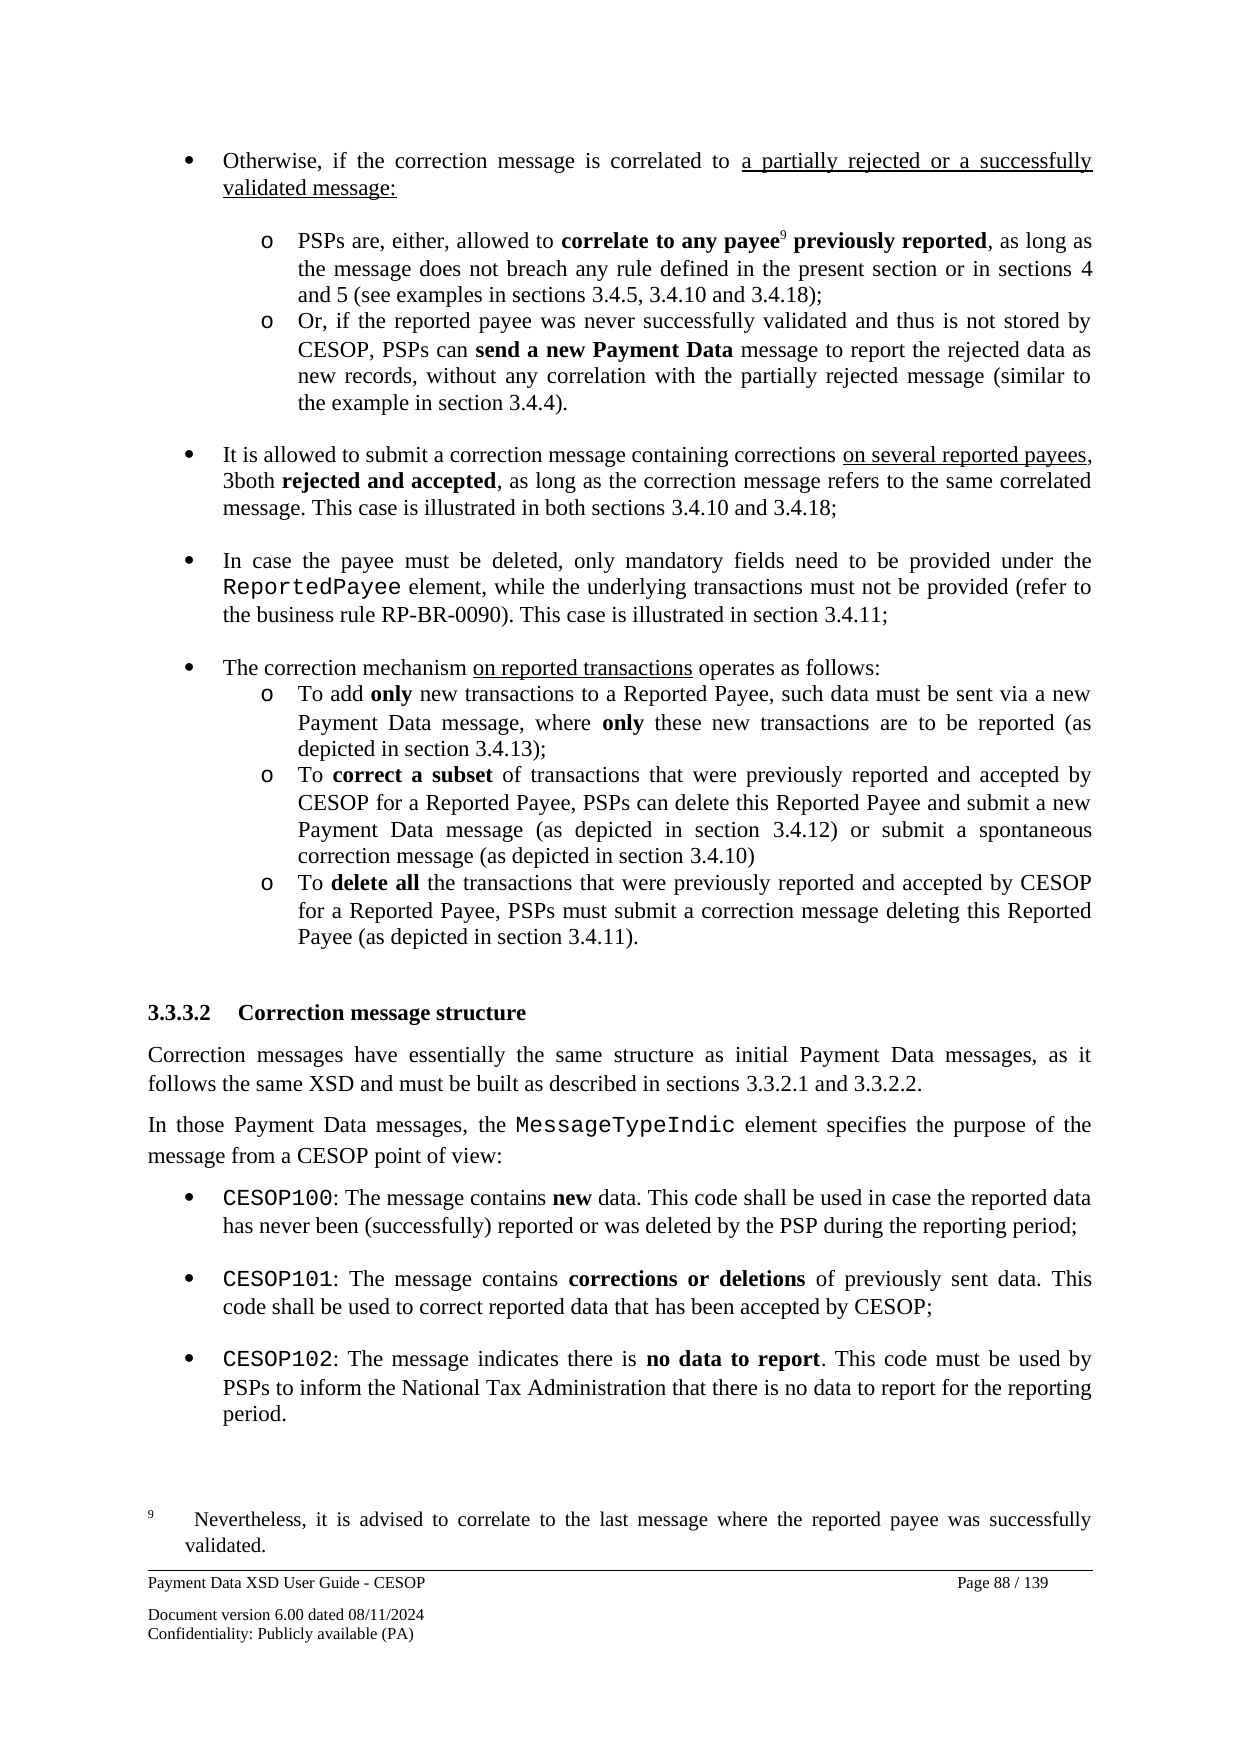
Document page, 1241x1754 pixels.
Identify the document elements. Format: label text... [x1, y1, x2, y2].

text Correction messages have essentially the same structure as initial Payment Data messages, as it follows the same XSD and must be built as described in sections 3.3.2.1 and 3.3.2.2. [148, 1041, 1093, 1096]
list CESOP102: The message indicates there is no data to report. This code must be used by PSPs to inform the National Tax Administration that there is no data to report for the reporting period. [185, 1346, 1093, 1426]
list CESOP101: The message contains corrections or deletions of previously sent data. This code shall be used to correct reported data that has been accepted by CESOP; [185, 1264, 1093, 1319]
list Otherwise, if the correction message is correlated to a partially rejected or a successfully validated message: [185, 148, 1093, 200]
list To correct a subset of transactions that were previously reported and accepted by CESOP for a Reported Payee, PSPs can delete this Reported Payee and submit a new Payment Data message (as depicted in section 3.4.12) or submit a spontaneous correction message (as depicted in section 3.4.10) [260, 761, 1093, 868]
list In case the payee must be deleted, only mandatory fields need to be provided under the ReportedPayee element, while the underlying transactions must not be provided (refer to the business rule RP-BR-0090). This case is illustrated in section 3.4.11; [185, 547, 1093, 628]
list CESOP100: The message contains new data. This code shall be used in case the reported data has never been (successfully) reported or was deleted by the PSP during the reporting period; [185, 1184, 1093, 1238]
list To delete all the transactions that were previously reported and accepted by CESOP for a Reported Payee, PSPs must submit a correction message deleting this Reported Payee (as depicted in section 3.4.11). [260, 868, 1093, 949]
list The correction mechanism on reported transactions operates as follows: [185, 654, 1093, 680]
list To add only new transactions to a Reported Payee, such data must be sent via a new Payment Data message, where only these new transactions are to be reported (as depicted in section 3.4.13); [260, 680, 1093, 761]
subtitle Correction message structure [148, 999, 1093, 1026]
list PSPs are, either, allowed to correlate to any payee previously reported, as long as the message does not breach any rule defined in the present section or in sections 4 and 5 (see examples in sections 3.4.5, 3.4.10 and 3.4.18); [260, 227, 1093, 308]
text In those Payment Data messages, the MessageTypeIndic element specifies the purpose of the message from a CESOP point of view: [148, 1111, 1093, 1168]
list It is allowed to submit a correction message containing corrections on several reported payees, 3both rejected and accepted, as long as the correction message refers to the same correlated message. This case is illustrated in both sections 3.4.10 and 3.4.18; [185, 441, 1093, 520]
list Or, if the reported payee was never successfully validated and thus is not stored by CESOP, PSPs can send a new Payment Data message to report the rejected data as new records, without any correlation with the partially rejected message (similar to the example in section 3.4.4). [260, 308, 1093, 415]
